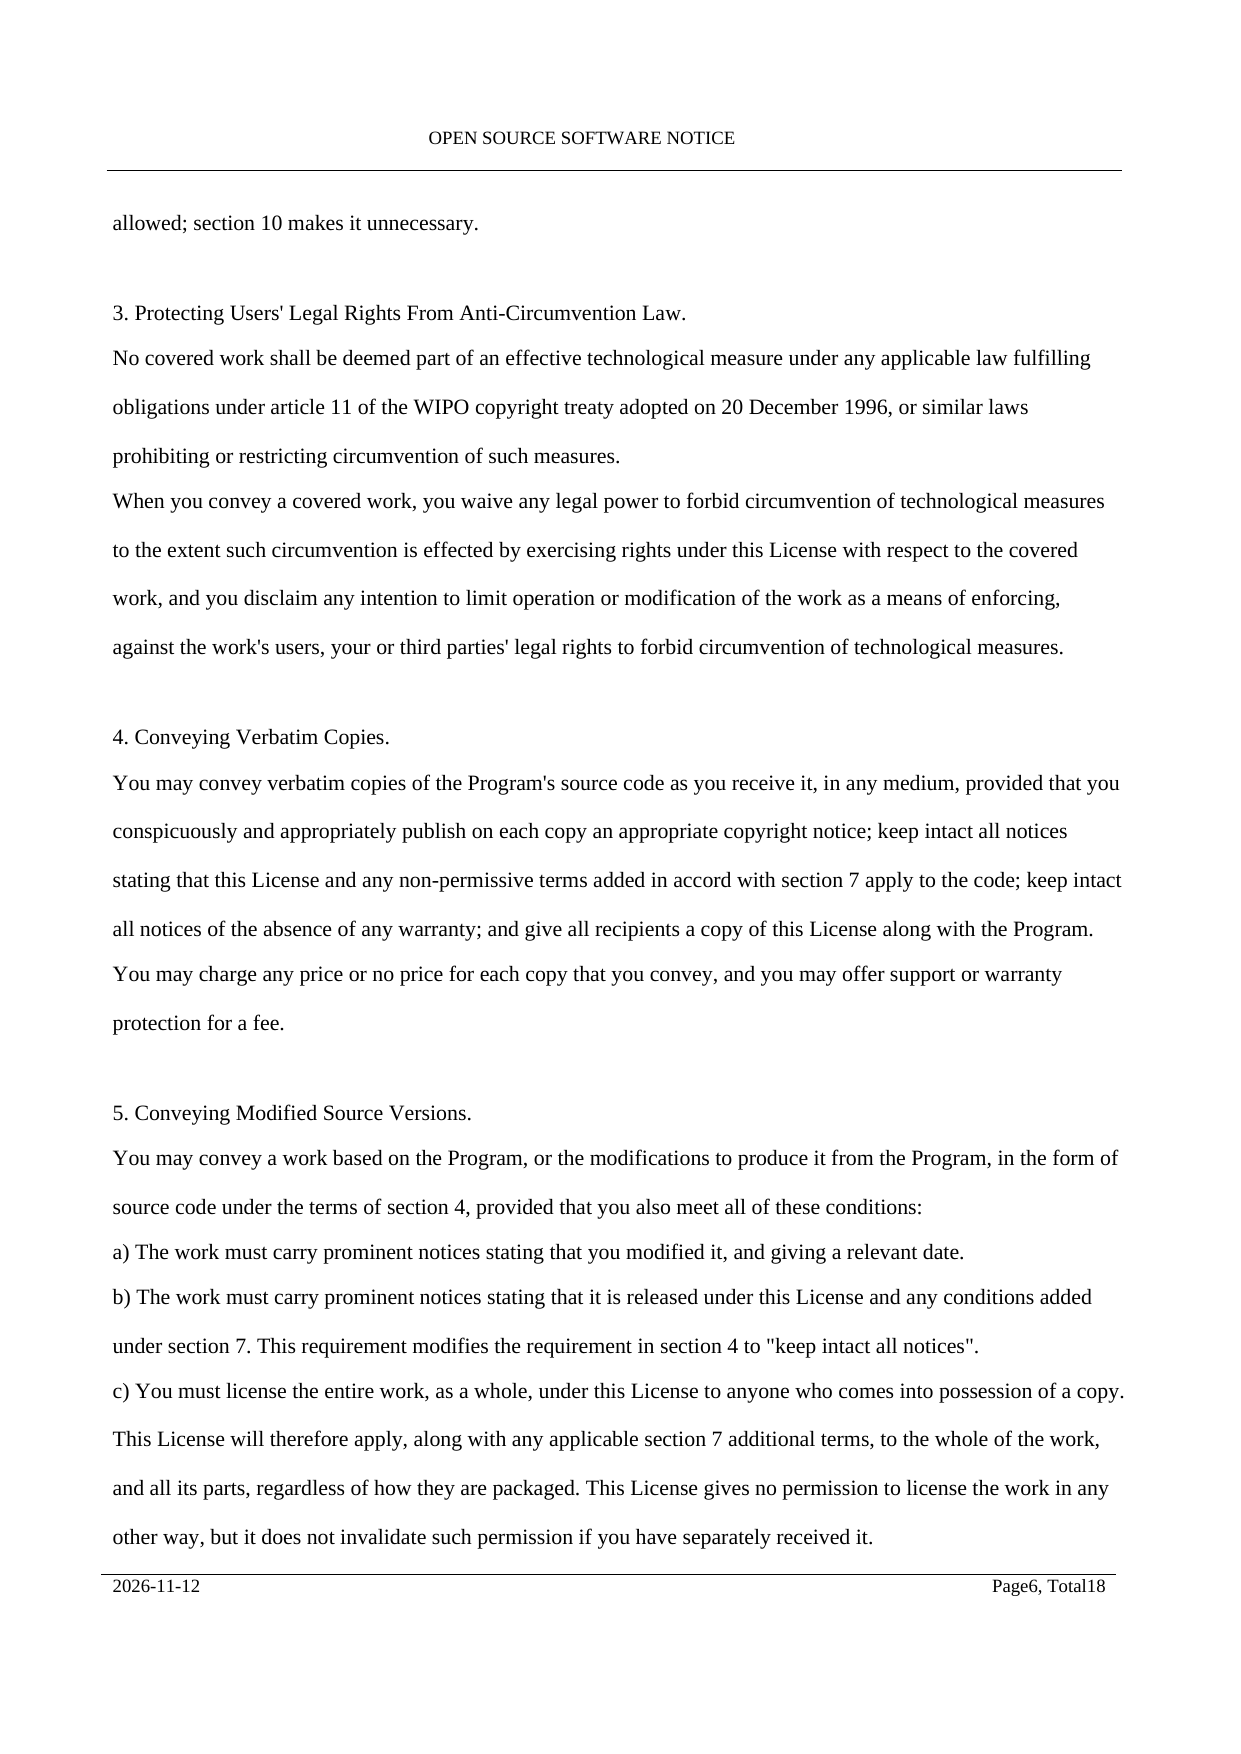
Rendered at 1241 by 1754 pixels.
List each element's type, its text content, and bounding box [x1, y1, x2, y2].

text No covered work shall be deemed part of an effective technological measure under any applicable law fulfilling obligations under article 11 of the WIPO copyright treaty adopted on 20 December 1996, or similar laws prohibiting or restricting circumvention of such measures. [112, 342, 1128, 472]
text c) You must license the entire work, as a whole, under this License to anyone who comes into possession of a copy. This License will therefore apply, along with any applicable section 7 additional terms, to the whole of the work, and all its parts, regardless of how they are packaged. This License gives no permission to license the work in any other way, but it does not invalidate such permission if you have separately received it. [112, 1374, 1128, 1553]
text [112, 206, 1128, 239]
text 4. Conveying Verbatim Copies. [112, 721, 1128, 753]
text You may convey a work based on the Program, or the modifications to produce it from the Program, in the form of source code under the terms of section 4, provided that you also meet all of these conditions: [112, 1141, 1128, 1222]
text 3. Protecting Users' Legal Rights From Anti-Circumvention Law. [112, 297, 1128, 329]
text You may charge any price or no price for each copy that you convey, and you may offer support or warranty protection for a fee. [112, 957, 1128, 1038]
text b) The work must carry prominent notices stating that it is released under this License and any conditions added under section 7. This requirement modifies the requirement in section 4 to "keep intact all notices". [112, 1280, 1128, 1361]
text You may convey verbatim copies of the Program's source code as you receive it, in any medium, provided that you conspicuously and appropriately publish on each copy an appropriate copyright notice; keep intact all notices stating that this License and any non-permissive terms added in accord with section 7 apply to the code; keep intact all notices of the absence of any warranty; and give all recipients a copy of this License along with the Program. [112, 766, 1128, 944]
text 5. Conveying Modified Source Versions. [112, 1096, 1128, 1129]
text a) The work must carry prominent notices stating that you modified it, and giving a relevant date. [112, 1235, 1128, 1268]
text When you convey a covered work, you waive any legal power to forbid circumvention of technological measures to the extent such circumvention is effected by exercising rights under this License with respect to the covered work, and you disclaim any intention to limit operation or modification of the work as a means of enforcing, against the work's users, your or third parties' legal rights to forbid circumvention of technological measures. [112, 484, 1128, 663]
